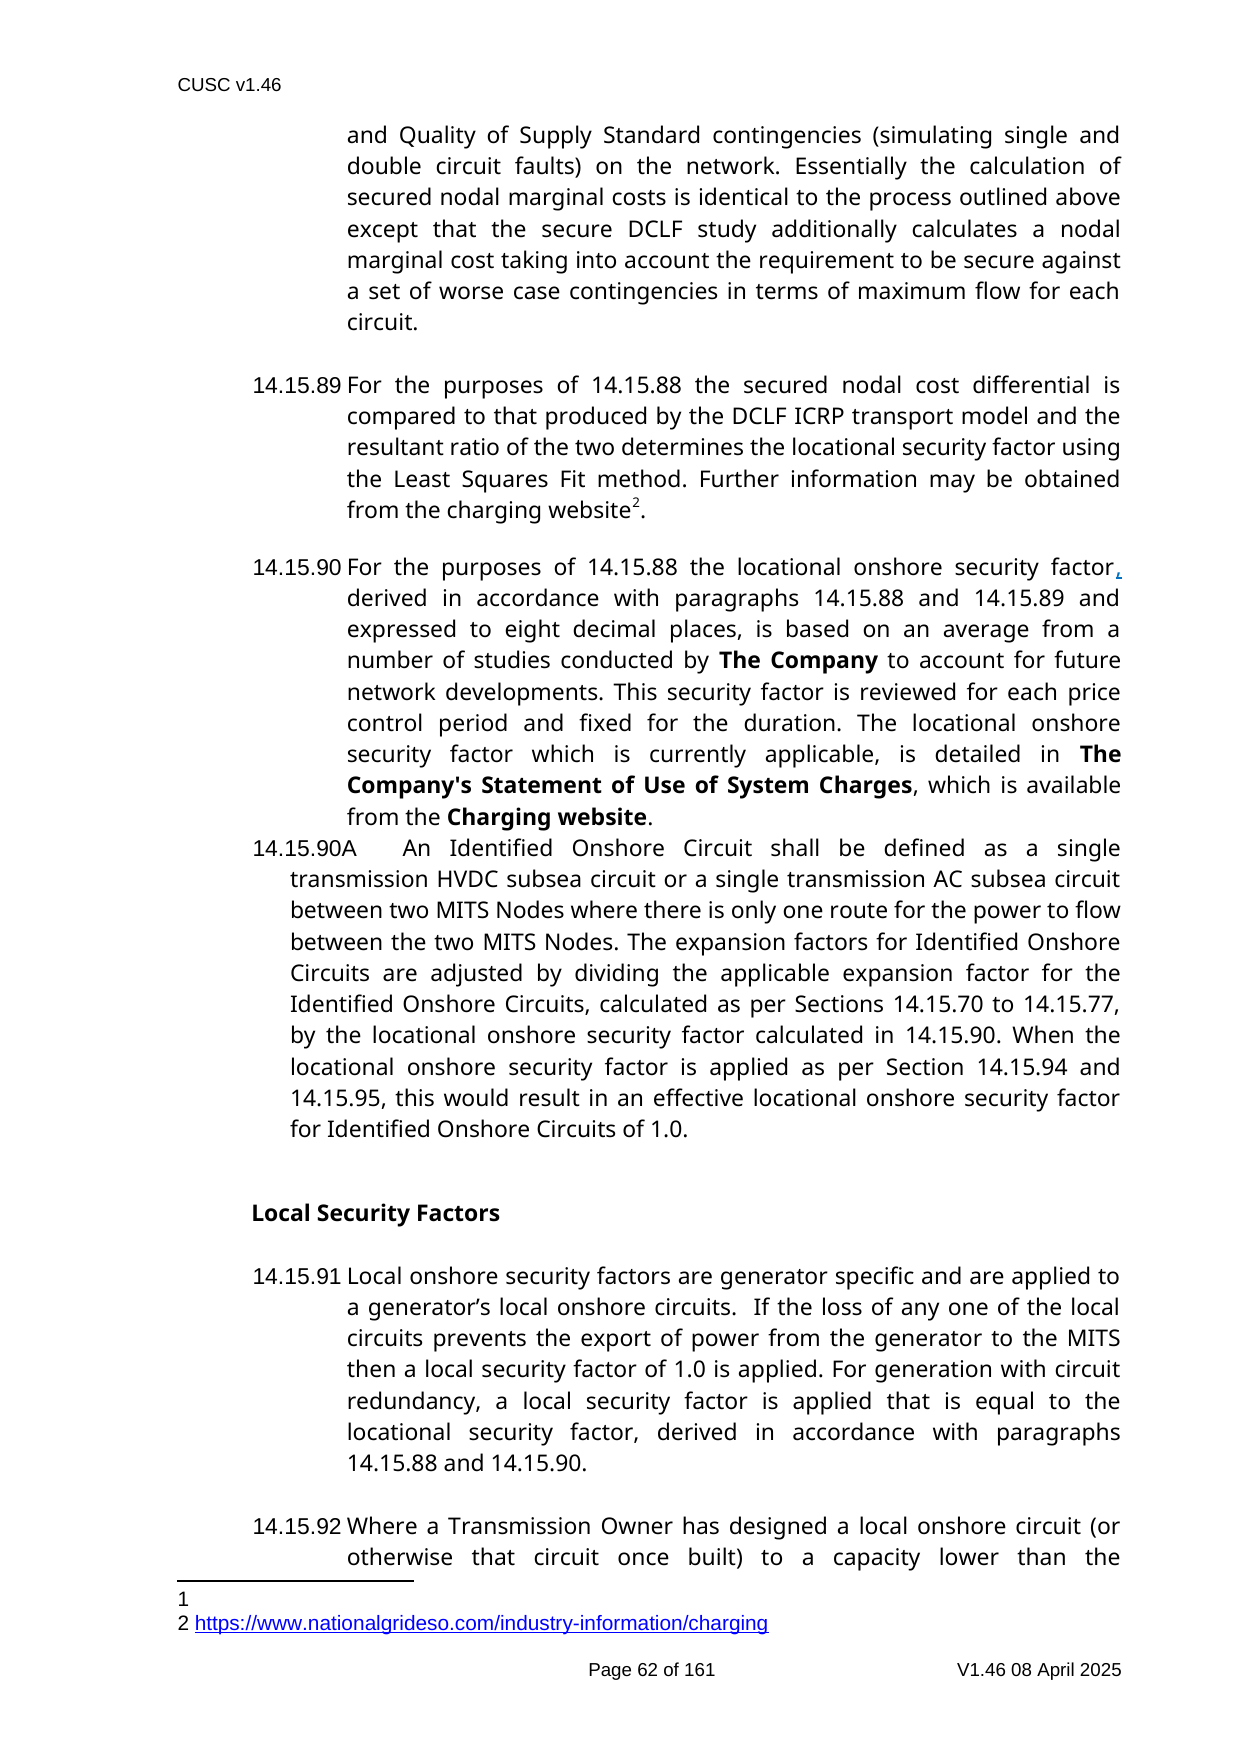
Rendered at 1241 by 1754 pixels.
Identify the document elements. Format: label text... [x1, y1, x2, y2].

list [252, 1510, 1121, 1572]
list For the purposes of 14.15.88 the secured nodal cost differential is compared to that produced by the DCLF ICRP transport model and the resultant ratio of the two determines the locational security factor using the Least Squares Fit method. Further information may be obtained from the charging website. [252, 369, 1121, 525]
list An Identified Onshore Circuit shall be defined as a single transmission HVDC subsea circuit or a single transmission AC subsea circuit between two MITS Nodes where there is only one route for the power to flow between the two MITS Nodes. The expansion factors for Identified Onshore Circuits are adjusted by dividing the applicable expansion factor for the Identified Onshore Circuits, calculated as per Sections 14.15.70 to 14.15.77, by the locational onshore security factor calculated in 14.15.90. When the locational onshore security factor is applied as per Section 14.15.94 and 14.15.95, this would result in an effective locational onshore security factor for Identified Onshore Circuits of 1.0. [252, 832, 1121, 1144]
list Local onshore security factors are generator specific and are applied to a generator’s local onshore circuits. If the loss of any one of the local circuits prevents the export of power from the generator to the MITS then a local security factor of 1.0 is applied. For generation with circuit redundancy, a local security factor is applied that is equal to the locational security factor, derived in accordance with paragraphs 14.15.88 and 14.15.90. [252, 1260, 1121, 1478]
text Local Security Factors [251, 1197, 1121, 1228]
list For the purposes of 14.15.88 the locational onshore security factor, derived in accordance with paragraphs 14.15.88 and 14.15.89 and expressed to eight decimal places, is based on an average from a number of studies conducted by The Company to account for future network developments. This security factor is reviewed for each price control period and fixed for the duration. The locational onshore security factor which is currently applicable, is detailed in The Company's Statement of Use of System Charges, which is available from the Charging website. [252, 550, 1121, 832]
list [252, 119, 1121, 337]
